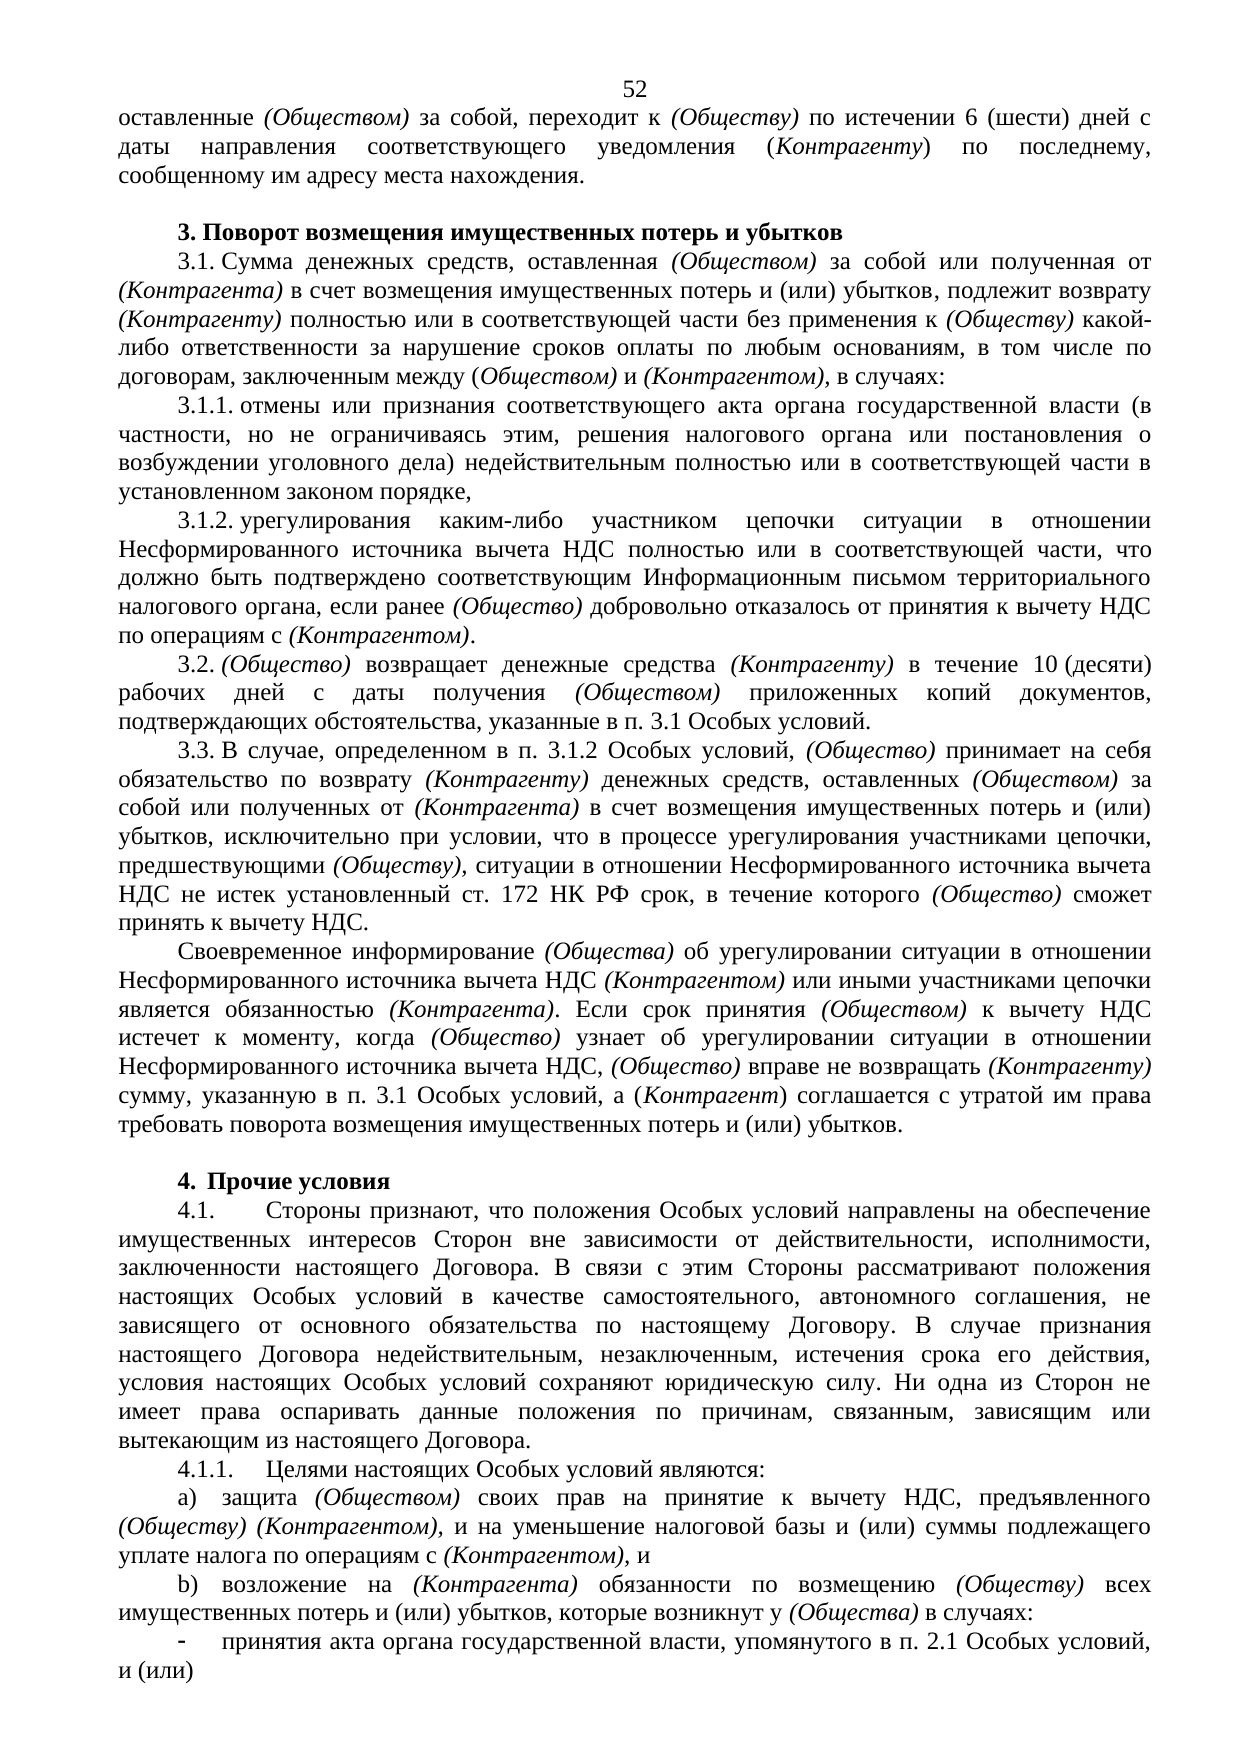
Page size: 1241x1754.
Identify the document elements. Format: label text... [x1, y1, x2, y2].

list Прочие условия [118, 1166, 1152, 1195]
list принятия акта органа государственной власти, упомянутого в п. 2.1 Особых условий, и (или) [118, 1626, 1152, 1684]
text Своевременное информирование (Общества) об урегулировании ситуации в отношении Несформированного источника вычета НДС (Контрагентом) или иными участниками цепочки является обязанностью (Контрагента). Если срок принятия (Обществом) к вычету НДС истечет к моменту, когда (Общество) узнает об урегулировании ситуации в отношении Несформированного источника вычета НДС, (Общество) вправе не возвращать (Контрагенту) сумму, указанную в п. 3.1 Особых условий, а (Контрагент) соглашается с утратой им права требовать поворота возмещения имущественных потерь и (или) убытков. [118, 936, 1152, 1137]
text 3.1.1. отмены или признания соответствующего акта органа государственной власти (в частности, но не ограничиваясь этим, решения налогового органа или постановления о возбуждении уголовного дела) недействительным полностью или в соответствующей части в установленном законом порядке, [118, 390, 1152, 505]
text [118, 102, 1152, 189]
list возложение на (Контрагента) обязанности по возмещению (Обществу) всех имущественных потерь и (или) убытков, которые возникнут у (Общества) в случаях: [118, 1569, 1152, 1626]
text 4.1.1. Целями настоящих Особых условий являются: [118, 1454, 1152, 1482]
text 3.1. Сумма денежных средств, оставленная (Обществом) за собой или полученная от (Контрагента) в счет возмещения имущественных потерь и (или) убытков, подлежит возврату (Контрагенту) полностью или в соответствующей части без применения к (Обществу) какой-либо ответственности за нарушение сроков оплаты по любым основаниям, в том числе по договорам, заключенным между (Обществом) и (Контрагентом), в случаях: [118, 246, 1152, 390]
text 4.1. Стороны признают, что положения Особых условий направлены на обеспечение имущественных интересов Сторон вне зависимости от действительности, исполнимости, заключенности настоящего Договора. В связи с этим Стороны рассматривают положения настоящих Особых условий в качестве самостоятельного, автономного соглашения, не зависящего от основного обязательства по настоящему Договору. В случае признания настоящего Договора недействительным, незаключенным, истечения срока его действия, условия настоящих Особых условий сохраняют юридическую силу. Ни одна из Сторон не имеет права оспаривать данные положения по причинам, связанным, зависящим или вытекающим из настоящего Договора. [118, 1195, 1152, 1454]
text 3.3. В случае, определенном в п. 3.1.2 Особых условий, (Общество) принимает на себя обязательство по возврату (Контрагенту) денежных средств, оставленных (Обществом) за собой или полученных от (Контрагента) в счет возмещения имущественных потерь и (или) убытков, исключительно при условии, что в процессе урегулирования участниками цепочки, предшествующими (Обществу), ситуации в отношении Несформированного источника вычета НДС не истек установленный ст. 172 НК РФ срок, в течение которого (Общество) сможет принять к вычету НДС. [118, 735, 1152, 936]
list защита (Обществом) своих прав на принятие к вычету НДС, предъявленного (Обществу) (Контрагентом), и на уменьшение налоговой базы и (или) суммы подлежащего уплате налога по операциям с (Контрагентом), и [118, 1482, 1152, 1569]
text 3. Поворот возмещения имущественных потерь и убытков [118, 217, 1152, 246]
text 3.1.2. урегулирования каким-либо участником цепочки ситуации в отношении Несформированного источника вычета НДС полностью или в соответствующей части, что должно быть подтверждено соответствующим Информационным письмом территориального налогового органа, если ранее (Общество) добровольно отказалось от принятия к вычету НДС по операциям с (Контрагентом). [118, 505, 1152, 649]
text 3.2. (Общество) возвращает денежные средства (Контрагенту) в течение 10 (десяти) рабочих дней с даты получения (Обществом) приложенных копий документов, подтверждающих обстоятельства, указанные в п. 3.1 Особых условий. [118, 649, 1152, 735]
